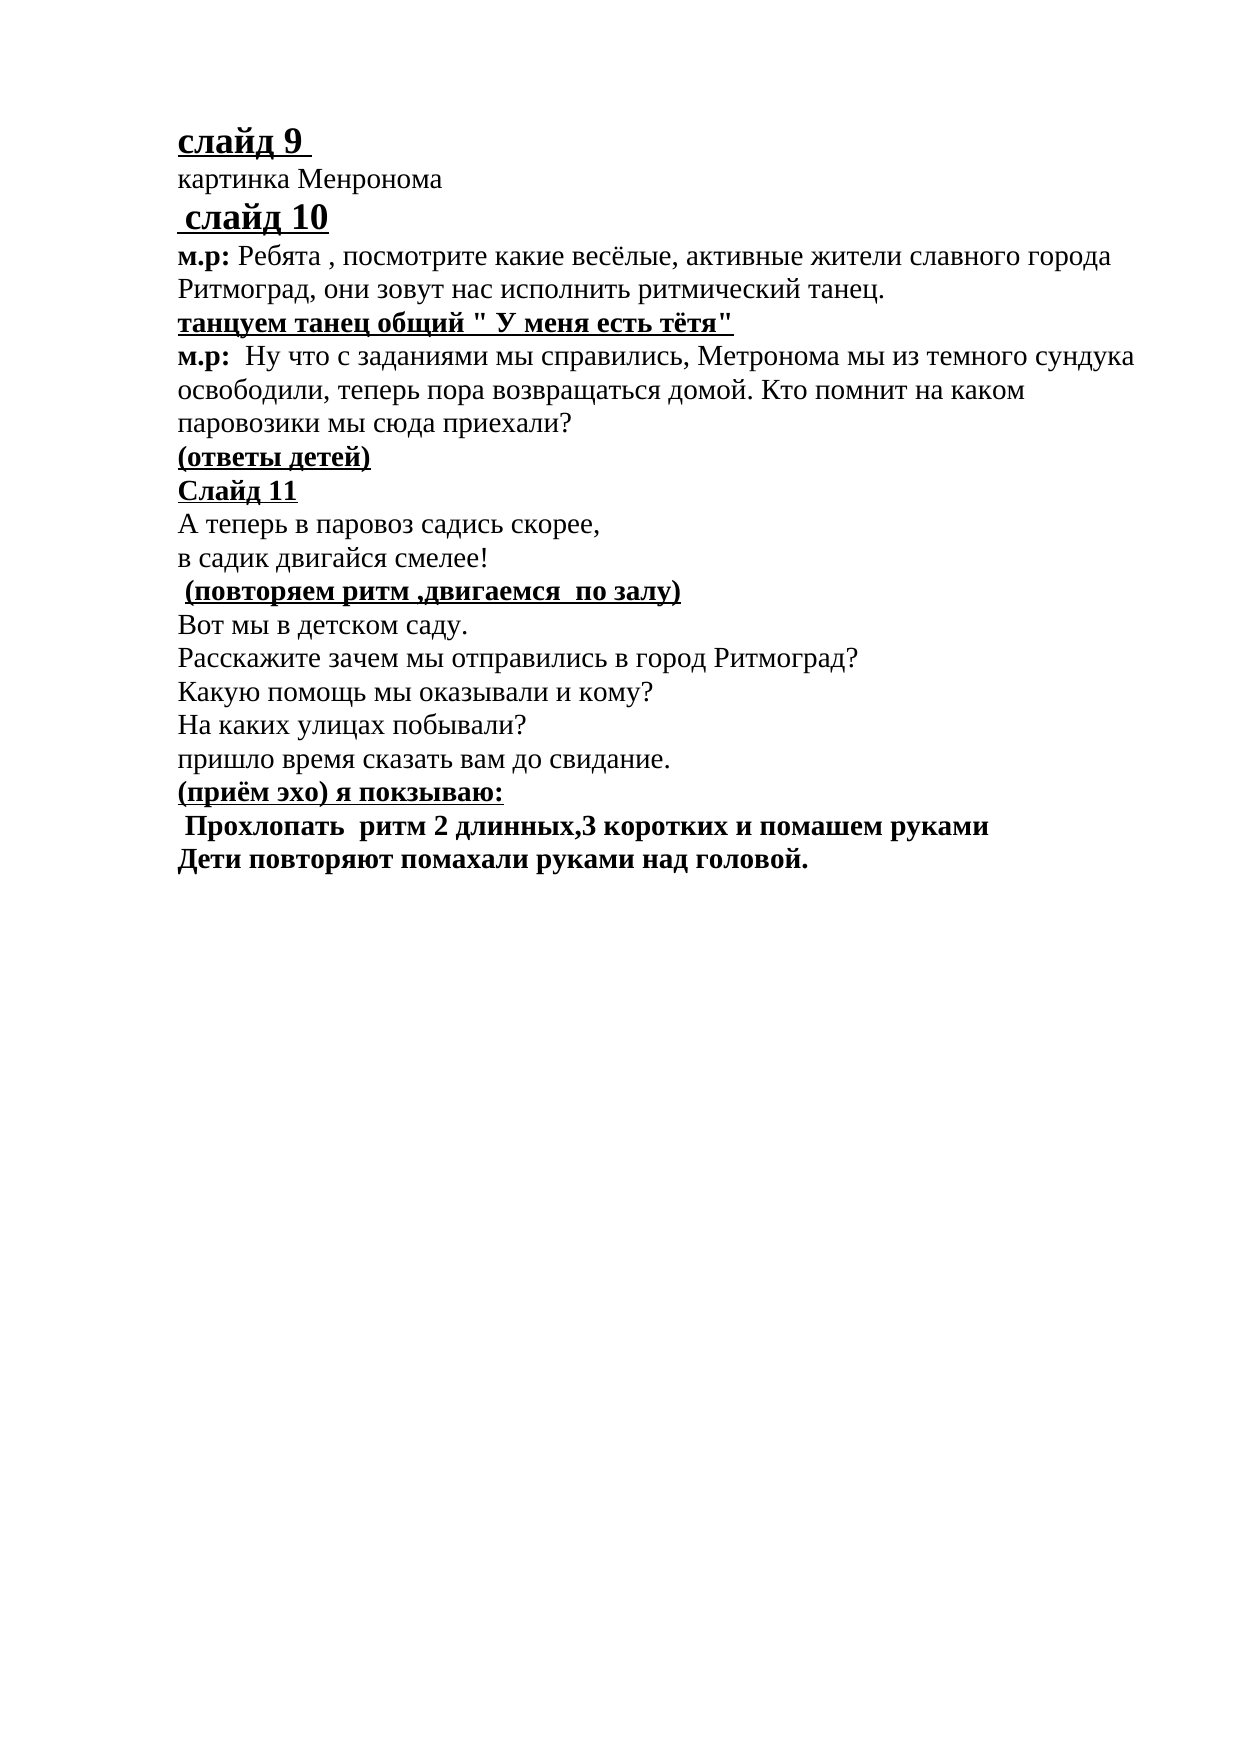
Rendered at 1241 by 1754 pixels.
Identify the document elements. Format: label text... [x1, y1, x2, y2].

text (ответы детей) [177, 439, 1152, 473]
text слайд 10 [177, 195, 1152, 238]
text пришло время сказать вам до свидание. [177, 741, 1152, 774]
text (повторяем ритм ,двигаемся по залу) [177, 573, 1152, 607]
text танцуем танец общий " У меня есть тётя" [177, 305, 1152, 338]
text Прохлопать ритм 2 длинных,3 коротких и помашем руками [177, 808, 1152, 842]
text Какую помощь мы оказывали и кому? [177, 674, 1152, 707]
text А теперь в паровоз садись скорее, [177, 506, 1152, 540]
text в садик двигайся смелее! [177, 540, 1152, 573]
text На каких улицах побывали? [177, 707, 1152, 741]
text м.р: Ребята , посмотрите какие весёлые, активные жители славного города Ритмоград, они зовут нас исполнить ритмический танец. [177, 238, 1152, 305]
text Расскажите зачем мы отправились в город Ритмоград? [177, 640, 1152, 674]
text Вот мы в детском саду. [177, 607, 1152, 640]
text слайд 9 [177, 118, 1152, 161]
text картинка Менронома [177, 161, 1152, 195]
text Слайд 11 [177, 473, 1152, 506]
text (приём эхо) я покзываю: [177, 774, 1152, 808]
text м.р: Ну что с заданиями мы справились, Метронома мы из темного сундука освободили, теперь пора возвращаться домой. Кто помнит на каком паровозики мы сюда приехали? [177, 338, 1152, 439]
text Дети повторяют помахали руками над головой. [177, 842, 1152, 875]
